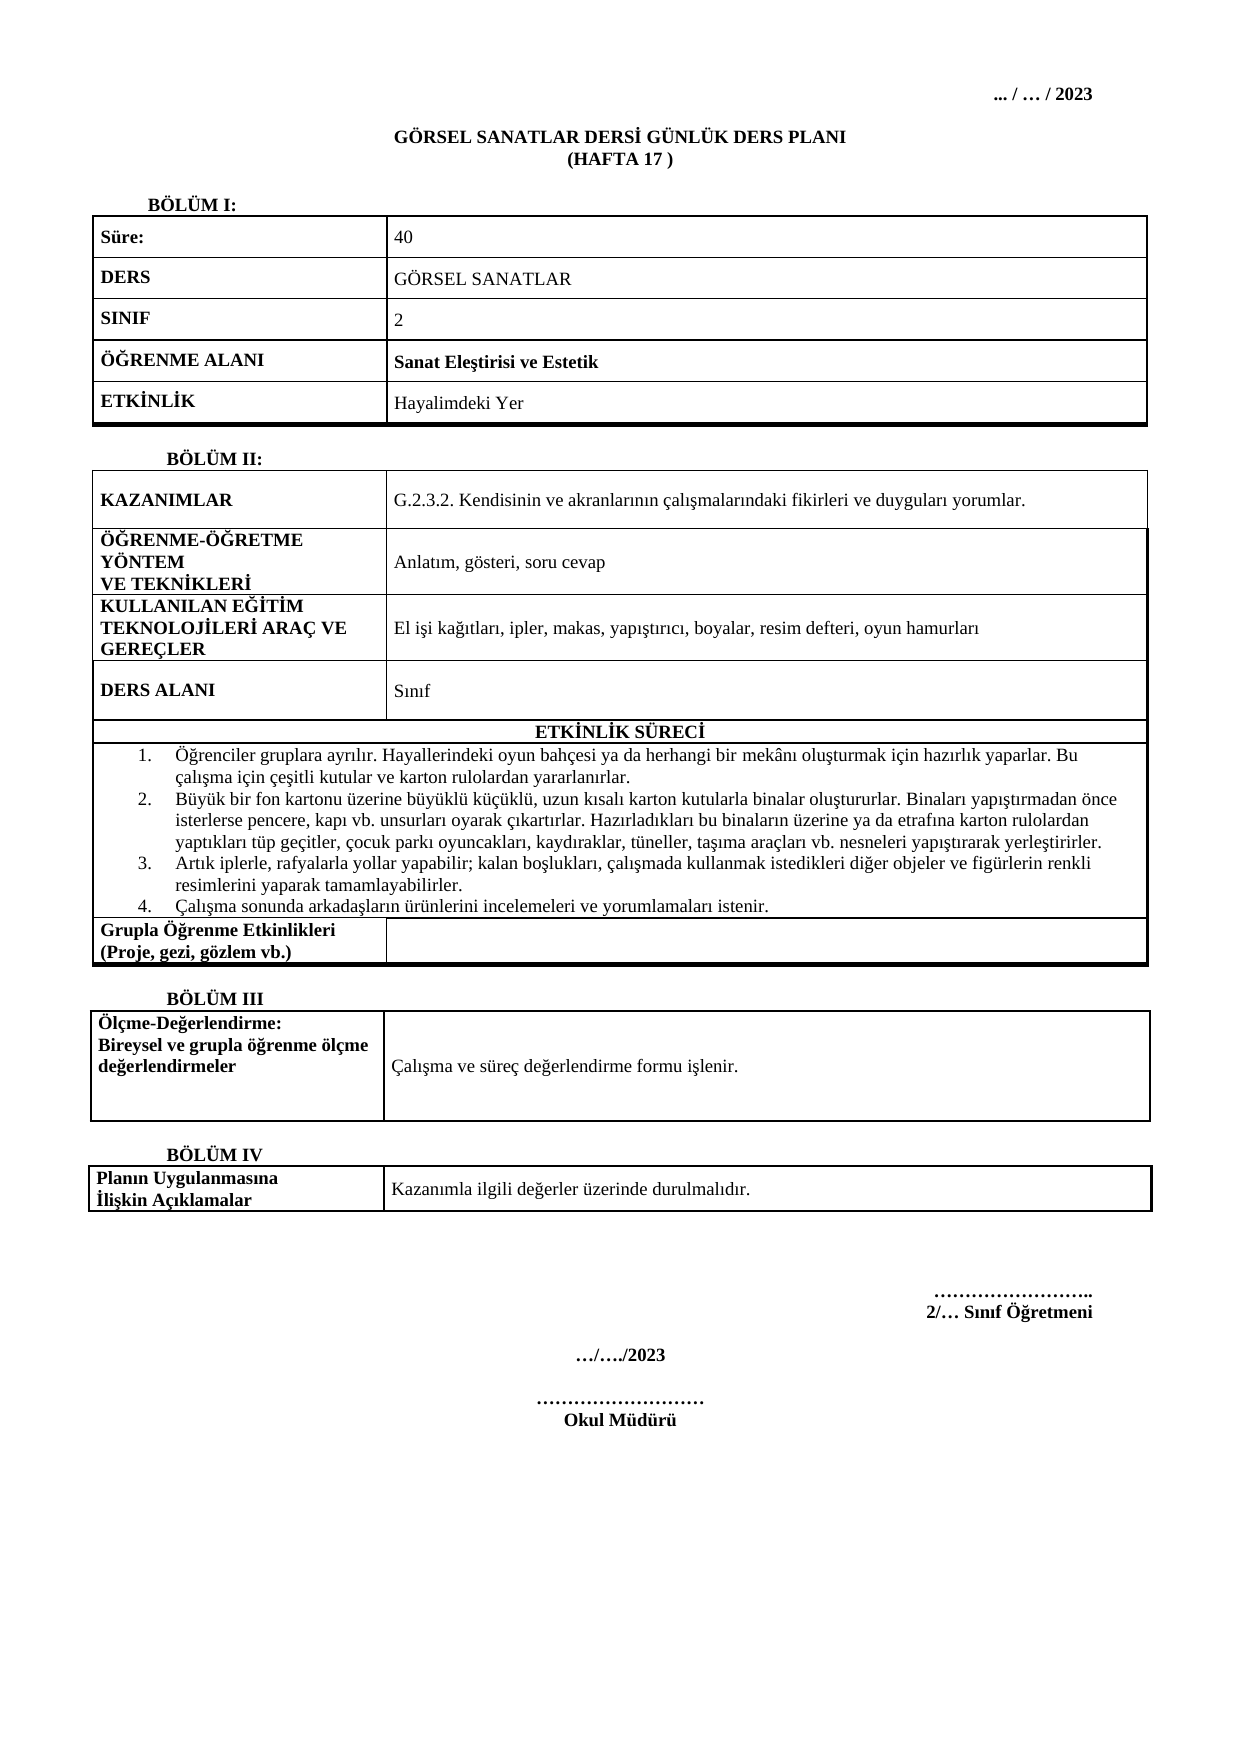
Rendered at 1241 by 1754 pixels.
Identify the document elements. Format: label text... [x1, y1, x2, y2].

table_cell Anlatım, gösteri, soru cevap [387, 529, 1146, 594]
table_cell Öğrenciler gruplara ayrılır. Hayallerindeki oyun bahçesi ya da herhangi bir mekânı oluşturmak için hazırlık yaparlar. Bu çalışma için çeşitli kutular ve karton rulolardan yararlanırlar. Büyük bir fon kartonu üzerine büyüklü küçüklü, uzun kısalı karton kutularla binalar oluştururlar. Binaları yapıştırmadan önce isterlerse pencere, kapı vb. unsurları oyarak çıkartırlar. Hazırladıkları bu binaların üzerine ya da etrafına karton rulolardan yaptıkları tüp geçitler, çocuk parkı oyuncakları, kaydıraklar, tüneller, taşıma araçları vb. nesneleri yapıştırarak yerleştirirler. Artık iplerle, rafyalarla yollar yapabilir; kalan boşlukları, çalışmada kullanmak istedikleri diğer objeler ve figürlerin renkli resimlerini yaparak tamamlayabilirler. Çalışma sonunda arkadaşların ürünlerini incelemeleri ve yorumlamaları istenir. [94, 744, 1146, 917]
table_cell ÖĞRENME ALANI [94, 341, 386, 381]
table_cell SINIF [94, 299, 386, 339]
table_cell ÖĞRENME-ÖĞRETME YÖNTEM VE TEKNİKLERİ [93, 529, 386, 594]
table_cell GÖRSEL SANATLAR [388, 258, 1146, 298]
text (HAFTA 17 ) [148, 148, 1093, 169]
table_cell ETKİNLİK SÜRECİ [94, 721, 1146, 742]
table_cell 2 [388, 299, 1146, 339]
table_header Kazanımla ilgili değerler üzerinde durulmalıdır. [385, 1167, 1150, 1210]
table_cell Sanat Eleştirisi ve Estetik [388, 341, 1146, 381]
table_header Planın Uygulanmasına İlişkin Açıklamalar [90, 1167, 383, 1210]
text …………………….. [148, 1279, 1093, 1301]
subtitle BÖLÜM IV [148, 1143, 1093, 1165]
text BÖLÜM I: [148, 193, 1093, 215]
subtitle BÖLÜM III [148, 988, 1093, 1010]
text Okul Müdürü [148, 1409, 1093, 1430]
text GÖRSEL SANATLAR DERSİ GÜNLÜK DERS PLANI [148, 126, 1093, 148]
table_cell [387, 919, 1146, 962]
table_cell DERS ALANI [94, 661, 386, 719]
text …/…./2023 [148, 1344, 1093, 1366]
table_header Süre: [94, 217, 386, 256]
text BÖLÜM II: [148, 448, 1093, 470]
table_cell El işi kağıtları, ipler, makas, yapıştırıcı, boyalar, resim defteri, oyun hamurları [387, 595, 1146, 660]
table_cell ETKİNLİK [94, 382, 386, 422]
table_header KAZANIMLAR [93, 471, 386, 528]
text ... / … / 2023 [148, 83, 1093, 105]
table_cell Sınıf [387, 661, 1146, 719]
table_header Ölçme-Değerlendirme: Bireysel ve grupla öğrenme ölçme değerlendirmeler [92, 1012, 383, 1120]
text 2/… Sınıf Öğretmeni [148, 1301, 1093, 1323]
table_cell Grupla Öğrenme Etkinlikleri (Proje, gezi, gözlem vb.) [94, 918, 386, 962]
table_cell Hayalimdeki Yer [388, 382, 1146, 422]
table_header G.2.3.2. Kendisinin ve akranlarının çalışmalarındaki fikirleri ve duyguları yorumlar. [387, 471, 1147, 528]
text ……………………… [148, 1387, 1093, 1409]
table_cell DERS [94, 258, 386, 298]
table_header Çalışma ve süreç değerlendirme formu işlenir. [385, 1012, 1149, 1120]
table_cell KULLANILAN EĞİTİM TEKNOLOJİLERİ ARAÇ VE GEREÇLER [93, 595, 386, 660]
table_header 40 [388, 217, 1146, 256]
